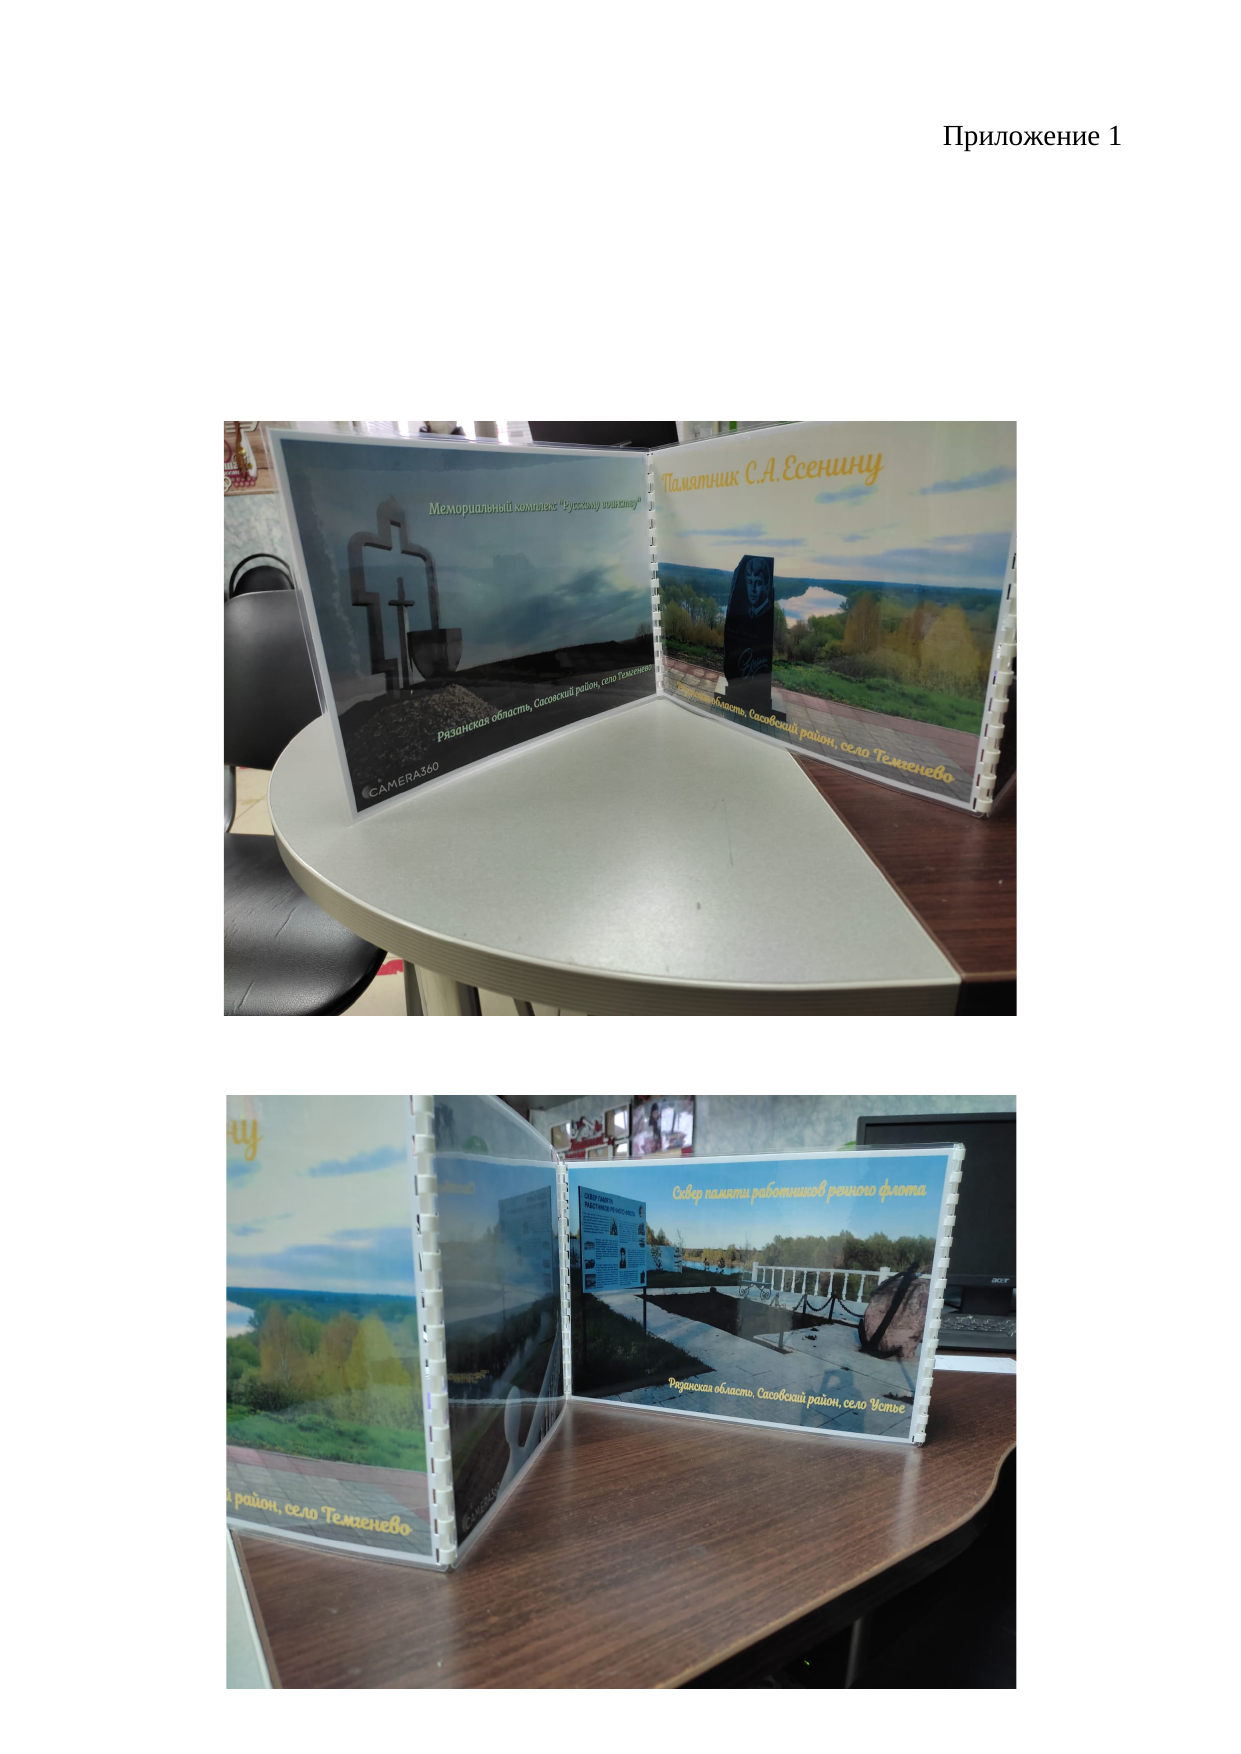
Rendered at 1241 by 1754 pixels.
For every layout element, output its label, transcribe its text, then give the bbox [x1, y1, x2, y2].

picture [223, 421, 1017, 1016]
picture [226, 1095, 1017, 1689]
text Приложение 1 [118, 118, 1122, 152]
